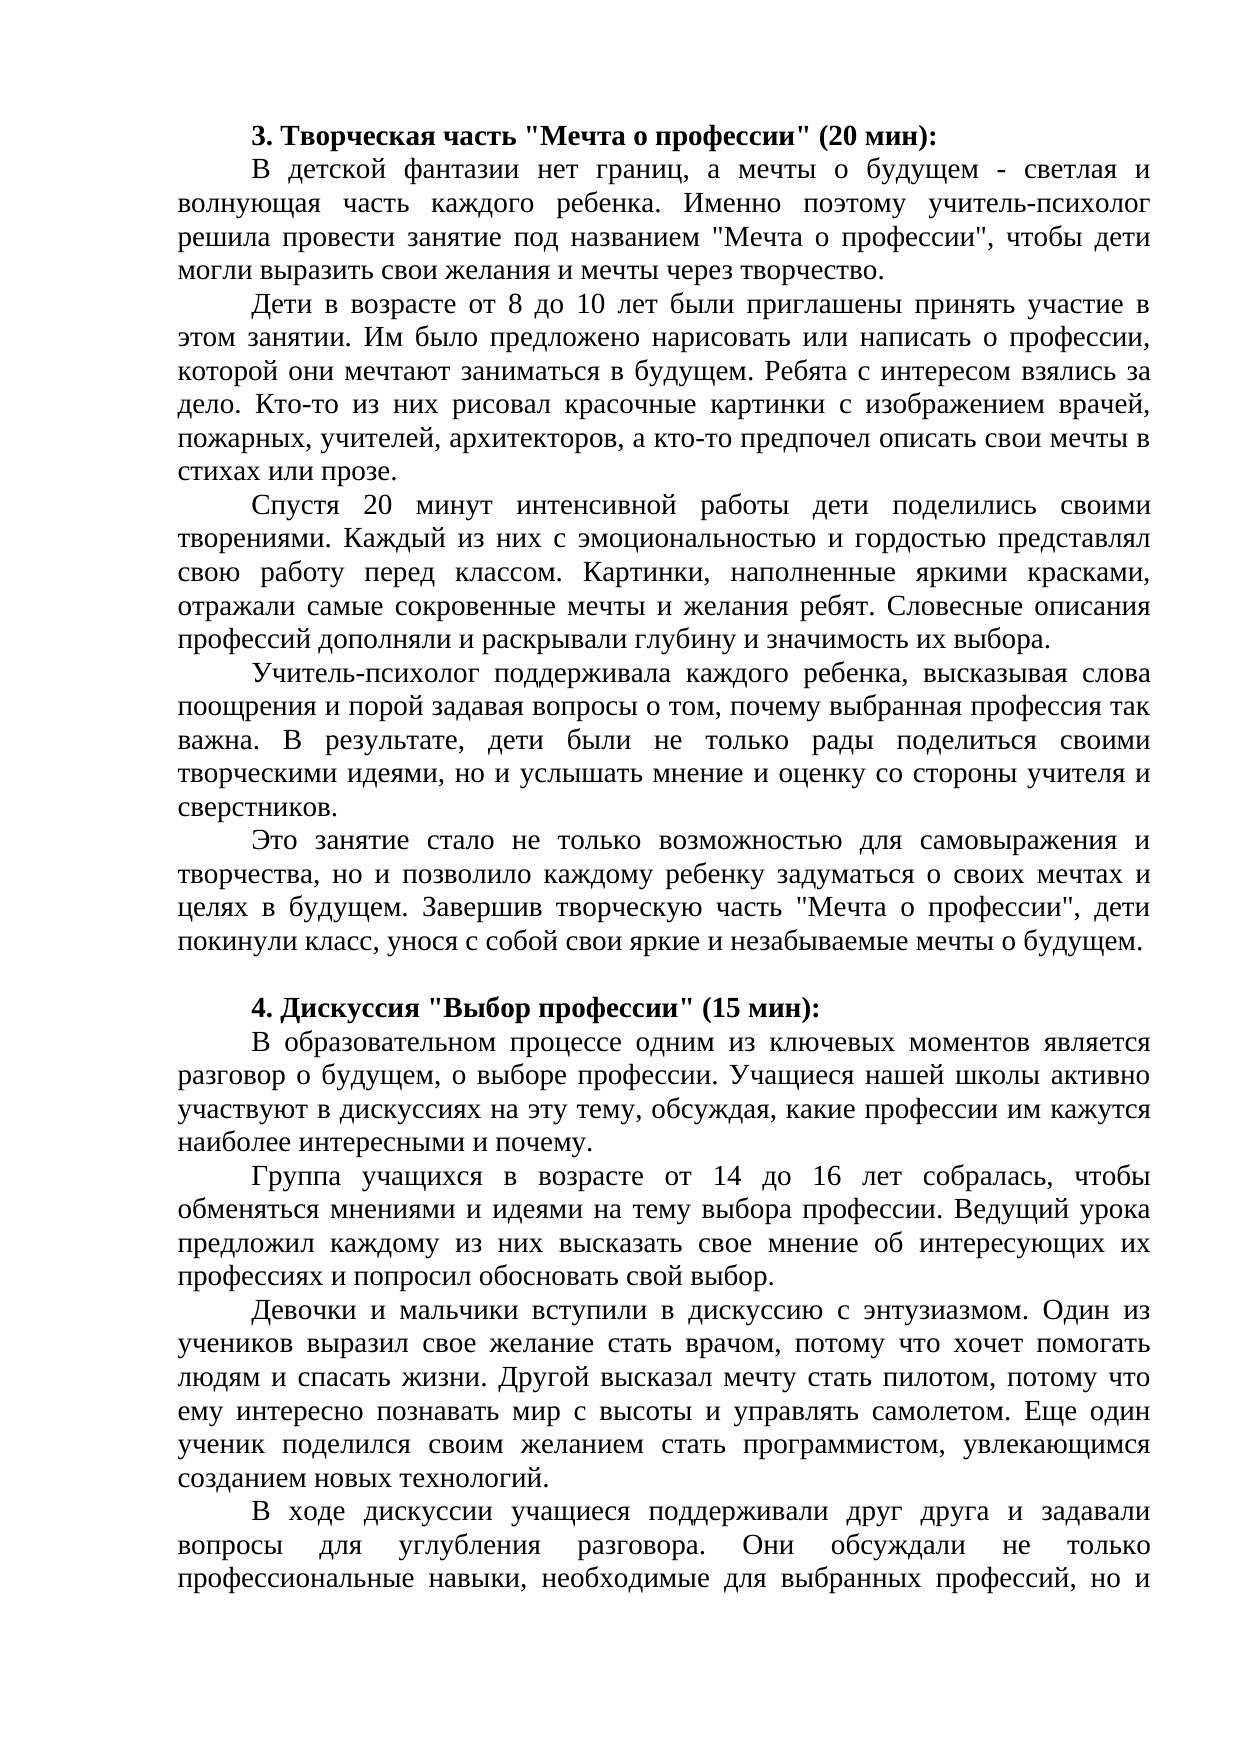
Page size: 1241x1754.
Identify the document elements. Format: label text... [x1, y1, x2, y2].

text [177, 1493, 1152, 1594]
text В детской фантазии нет границ, а мечты о будущем - светлая и волнующая часть каждого ребенка. Именно поэтому учитель-психолог решила провести занятие под названием "Мечта о профессии", чтобы дети могли выразить свои желания и мечты через творчество. [177, 152, 1152, 286]
text Дети в возрасте от 8 до 10 лет были приглашены принять участие в этом занятии. Им было предложено нарисовать или написать о профессии, которой они мечтают заниматься в будущем. Ребята с интересом взялись за дело. Кто-то из них рисовал красочные картинки с изображением врачей, пожарных, учителей, архитекторов, а кто-то предпочел описать свои мечты в стихах или прозе. [177, 286, 1152, 487]
text 3. Творческая часть "Мечта о профессии" (20 мин): [177, 118, 1152, 152]
text Девочки и мальчики вступили в дискуссию с энтузиазмом. Один из учеников выразил свое желание стать врачом, потому что хочет помогать людям и спасать жизни. Другой высказал мечту стать пилотом, потому что ему интересно познавать мир с высоты и управлять самолетом. Еще один ученик поделился своим желанием стать программистом, увлекающимся созданием новых технологий. [177, 1292, 1152, 1493]
text Группа учащихся в возрасте от 14 до 16 лет собралась, чтобы обменяться мнениями и идеями на тему выбора профессии. Ведущий урока предложил каждому из них высказать свое мнение об интересующих их профессиях и попросил обосновать свой выбор. [177, 1158, 1152, 1292]
text Спустя 20 минут интенсивной работы дети поделились своими творениями. Каждый из них с эмоциональностью и гордостью представлял свою работу перед классом. Картинки, наполненные яркими красками, отражали самые сокровенные мечты и желания ребят. Словесные описания профессий дополняли и раскрывали глубину и значимость их выбора. [177, 487, 1152, 655]
text В образовательном процессе одним из ключевых моментов является разговор о будущем, о выборе профессии. Учащиеся нашей школы активно участвуют в дискуссиях на эту тему, обсуждая, какие профессии им кажутся наиболее интересными и почему. [177, 1024, 1152, 1158]
text Учитель-психолог поддерживала каждого ребенка, высказывая слова поощрения и порой задавая вопросы о том, почему выбранная профессия так важна. В результате, дети были не только рады поделиться своими творческими идеями, но и услышать мнение и оценку со стороны учителя и сверстников. [177, 655, 1152, 822]
text 4. Дискуссия "Выбор профессии" (15 мин): [177, 990, 1152, 1024]
text Это занятие стало не только возможностью для самовыражения и творчества, но и позволило каждому ребенку задуматься о своих мечтах и целях в будущем. Завершив творческую часть "Мечта о профессии", дети покинули класс, унося с собой свои яркие и незабываемые мечты о будущем. [177, 822, 1152, 957]
